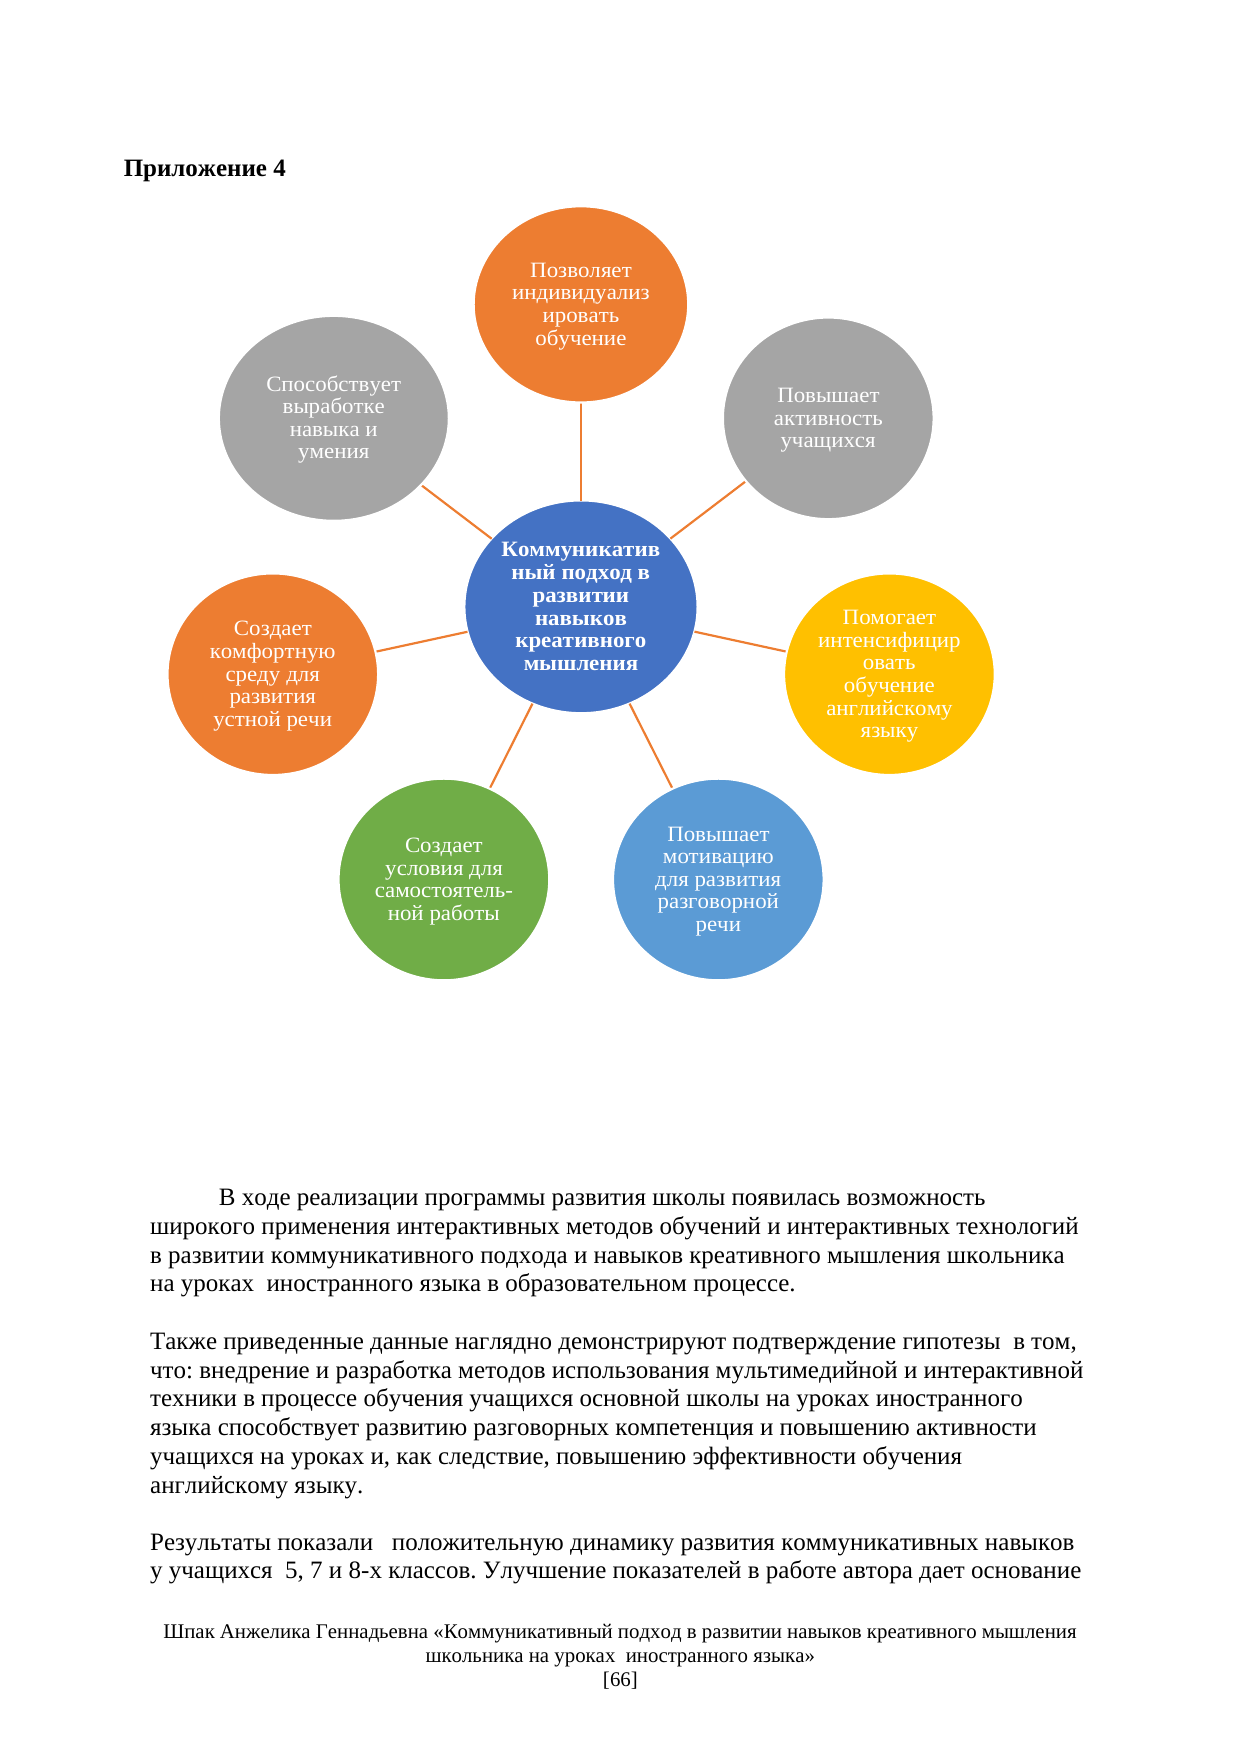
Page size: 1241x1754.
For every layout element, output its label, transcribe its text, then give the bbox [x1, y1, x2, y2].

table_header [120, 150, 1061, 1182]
text Также приведенные данные наглядно демонстрируют подтверждение гипотезы в том, что: внедрение и разработка методов использования мультимедийной и интерактивной техники в процессе обучения учащихся основной школы на уроках иностранного языка способствует развитию разговорных компетенция и повышению активности учащихся на уроках и, как следствие, повышению эффективности обучения английскому языку. [150, 1326, 1090, 1527]
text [150, 1527, 1090, 1584]
text В ходе реализации программы развития школы появилась возможность широкого применения интерактивных методов обучений и интерактивных технологий в развитии коммуникативного подхода и навыков креативного мышления школьника на уроках иностранного языка в образовательном процессе. [150, 1182, 1090, 1297]
